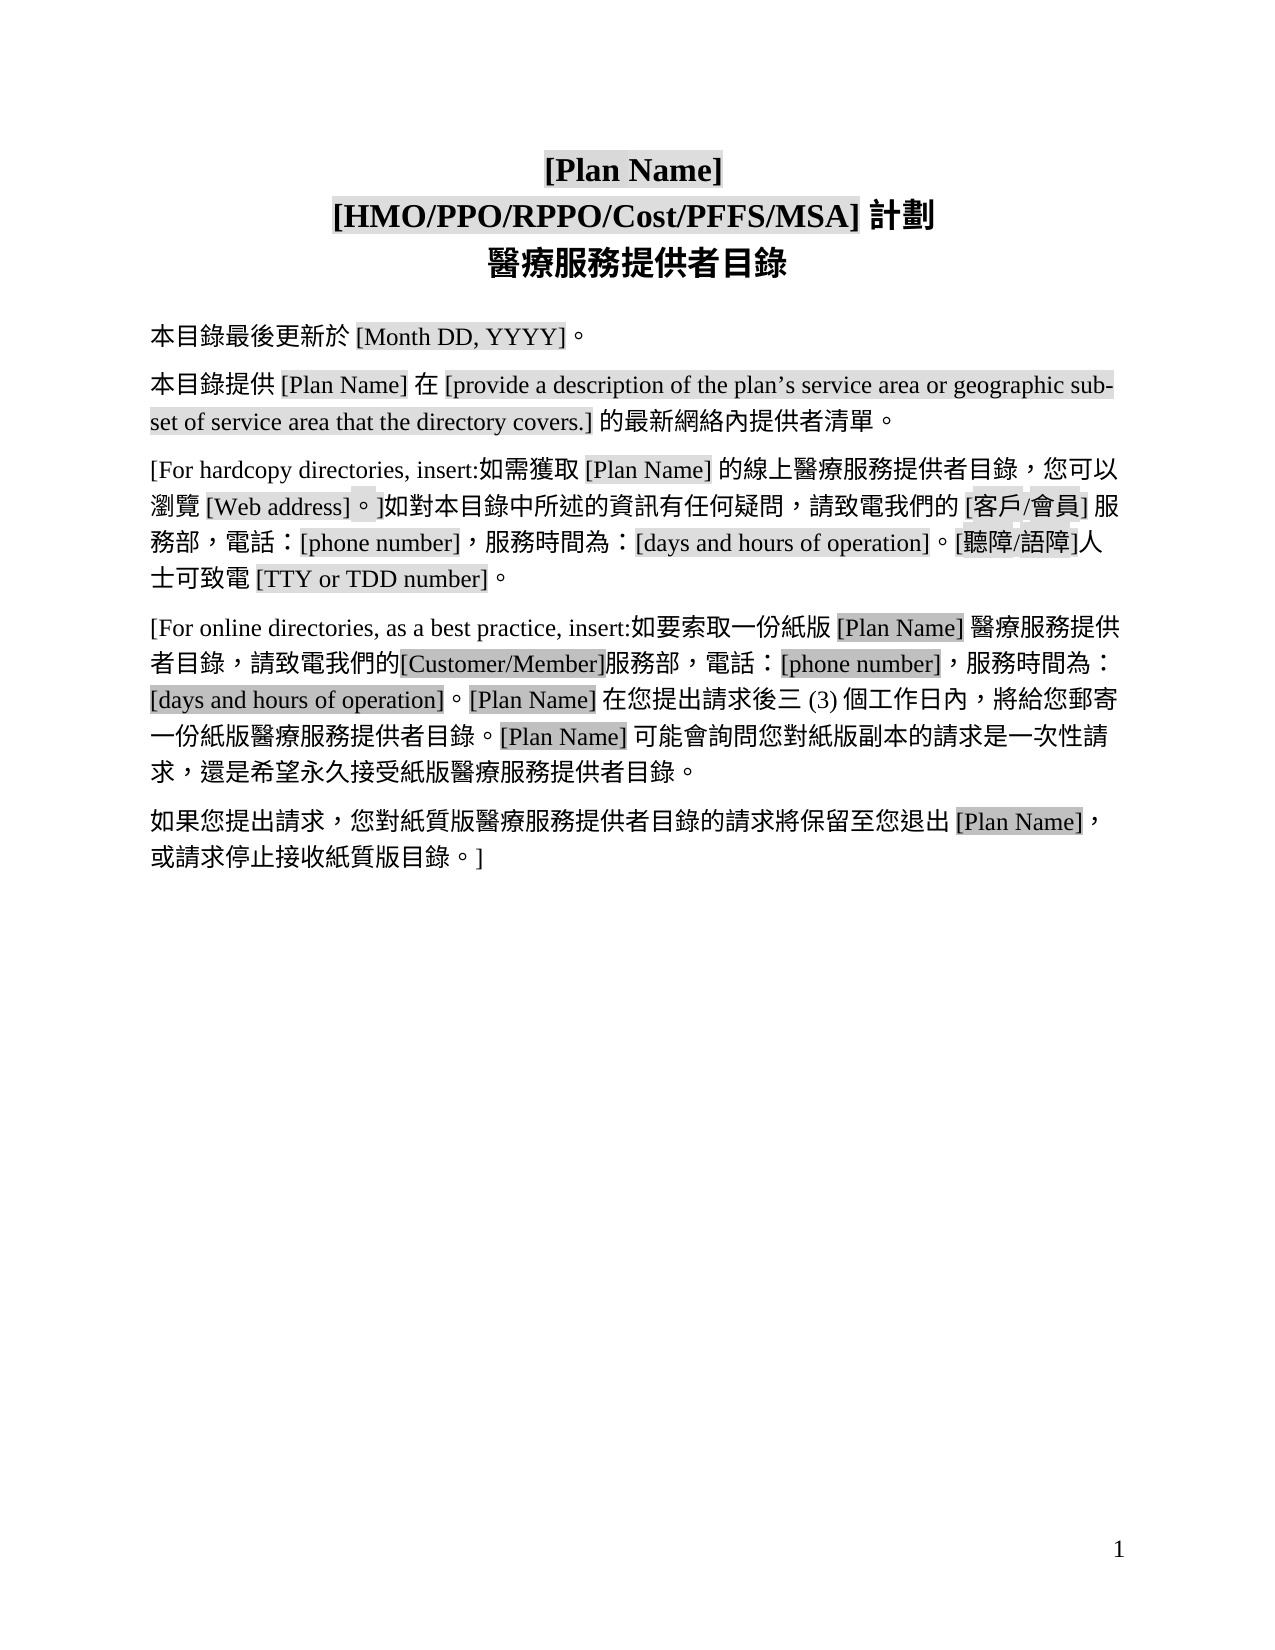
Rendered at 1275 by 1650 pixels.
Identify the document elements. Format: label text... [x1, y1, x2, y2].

text 本目錄提供 [Plan Name] 在 [provide a description of the plan’s service area or geographic sub-set of service area that the directory covers.] 的最新網絡內提供者清單。 [150, 365, 1125, 437]
text 如果您提出請求，您對紙質版醫療服務提供者目錄的請求將保留至您退出 [Plan Name]，或請求停止接收紙質版目錄。] [150, 801, 1125, 873]
text 本目錄最後更新於 [Month DD, YYYY]。 [150, 316, 1125, 352]
text [For online directories, as a best practice, insert:如要索取一份紙版 [Plan Name] 醫療服務提供者目錄，請致電我們的[Customer/Member]服務部，電話：[phone number]，服務時間為：[days and hours of operation]。[Plan Name] 在您提出請求後三 (3) 個工作日內，將給您郵寄一份紙版醫療服務提供者目錄。[Plan Name] 可能會詢問您對紙版副本的請求是一次性請求，還是希望永久接受紙版醫療服務提供者目錄。 [150, 607, 1125, 788]
text [Plan Name] [HMO/PPO/RPPO/Cost/PFFS/MSA] 計劃 醫療服務提供者目錄 [150, 150, 1125, 285]
text [For hardcopy directories, insert:如需獲取 [Plan Name] 的線上醫療服務提供者目錄，您可以瀏覽 [Web address]。]如對本目錄中所述的資訊有任何疑問，請致電我們的 [客戶/會員] 服務部，電話：[phone number]，服務時間為：[days and hours of operation]。[聽障/語障]人士可致電 [TTY or TDD number]。 [150, 450, 1125, 595]
